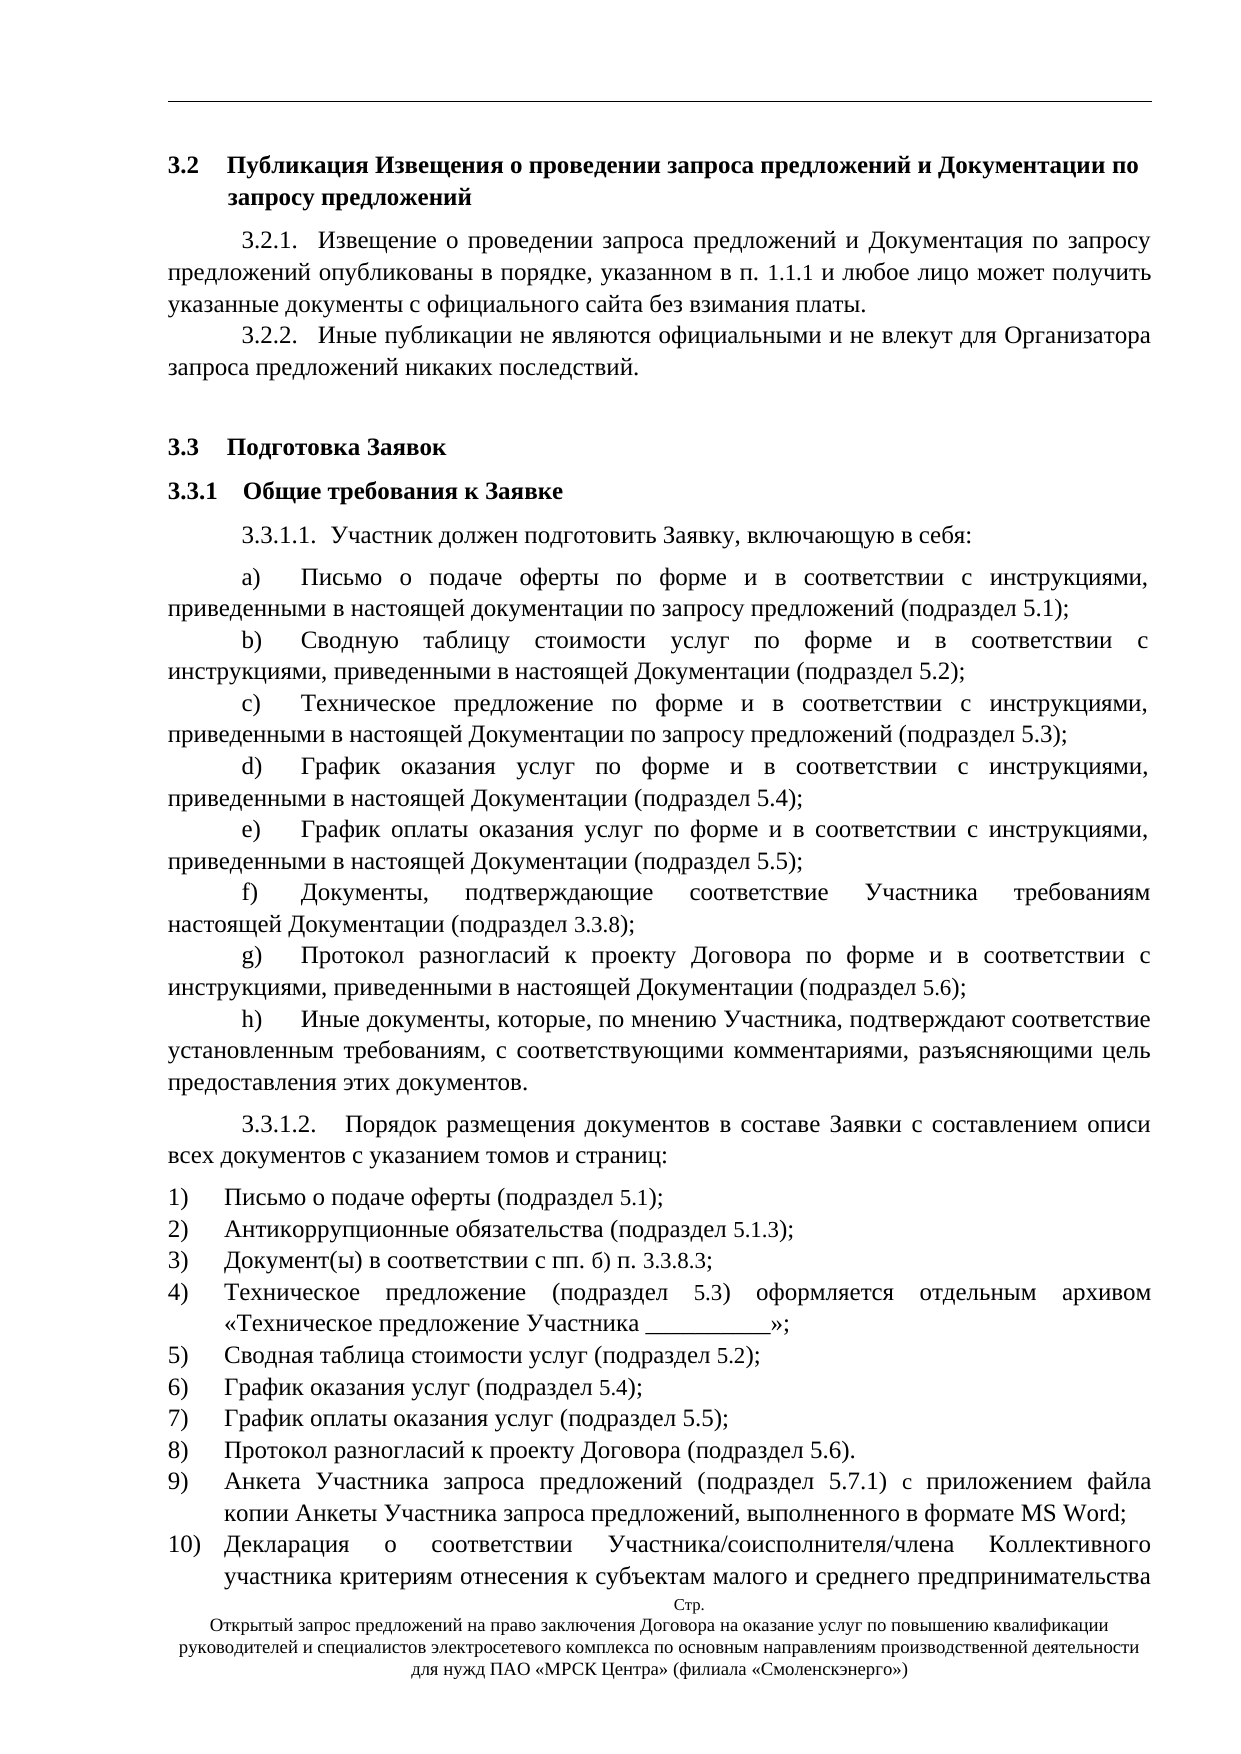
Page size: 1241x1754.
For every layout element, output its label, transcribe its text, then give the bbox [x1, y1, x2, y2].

list Документы, подтверждающие соответствие Участника требованиям настоящей Документации (подраздел 3.3.8); [168, 877, 1151, 938]
list Иные документы, которые, по мнению Участника, подтверждают соответствие установленным требованиям, с соответствующими комментариями, разъясняющими цель предоставления этих документов. [168, 1004, 1152, 1096]
list График оплаты оказания услуг по форме и в соответствии с инструкциями, приведенными в настоящей Документации (подраздел 5.5); [168, 814, 1149, 874]
list Техническое предложение (подраздел 5.3) оформляется отдельным архивом «Техническое предложение Участника __________»; [168, 1277, 1152, 1337]
subtitle Подготовка Заявок [168, 432, 1152, 460]
list Письмо о подаче оферты по форме и в соответствии с инструкциями, приведенными в настоящей документации по запросу предложений (подраздел 5.1); [168, 562, 1148, 622]
list Извещение о проведении запроса предложений и Документация по запросу предложений опубликованы в порядке, указанном в п. 1.1.1 и любое лицо может получить указанные документы с официального сайта без взимания платы. [168, 226, 1152, 317]
list Антикоррупционные обязательства (подраздел 5.1.3); [168, 1214, 1152, 1243]
list Протокол разногласий к проекту Договора по форме и в соответствии с инструкциями, приведенными в настоящей Документации (подраздел 5.6); [168, 941, 1151, 1001]
list Анкета Участника запроса предложений (подраздел 5.7.1) с приложением файла копии Анкеты Участника запроса предложений, выполненного в формате MS Word; [168, 1466, 1152, 1527]
list Протокол разногласий к проекту Договора (подраздел 5.6). [168, 1435, 1152, 1463]
list График оплаты оказания услуг (подраздел 5.5); [168, 1403, 1152, 1432]
list Участник должен подготовить Заявку, включающую в себя: [168, 520, 1152, 548]
list Письмо о подаче оферты (подраздел 5.1); [168, 1182, 1152, 1211]
list График оказания услуг (подраздел 5.4); [168, 1372, 1152, 1400]
list Техническое предложение по форме и в соответствии с инструкциями, приведенными в настоящей Документации по запросу предложений (подраздел 5.3); [168, 688, 1148, 748]
list Сводная таблица стоимости услуг (подраздел 5.2); [168, 1340, 1152, 1369]
subtitle Публикация Извещения о проведении запроса предложений и Документации по запросу предложений [168, 150, 1152, 210]
list Порядок размещения документов в составе Заявки с составлением описи всех документов с указанием томов и страниц: [168, 1109, 1152, 1169]
list График оказания услуг по форме и в соответствии с инструкциями, приведенными в настоящей Документации (подраздел 5.4); [168, 751, 1149, 811]
list Сводную таблицу стоимости услуг по форме и в соответствии с инструкциями, приведенными в настоящей Документации (подраздел 5.2); [168, 625, 1148, 685]
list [168, 1529, 1152, 1590]
list Иные публикации не являются официальными и не влекут для Организатора запроса предложений никаких последствий. [168, 320, 1152, 381]
subtitle Общие требования к Заявке [168, 476, 1152, 504]
list Документ(ы) в соответствии с пп. б) п. 3.3.8.3; [168, 1245, 1152, 1274]
